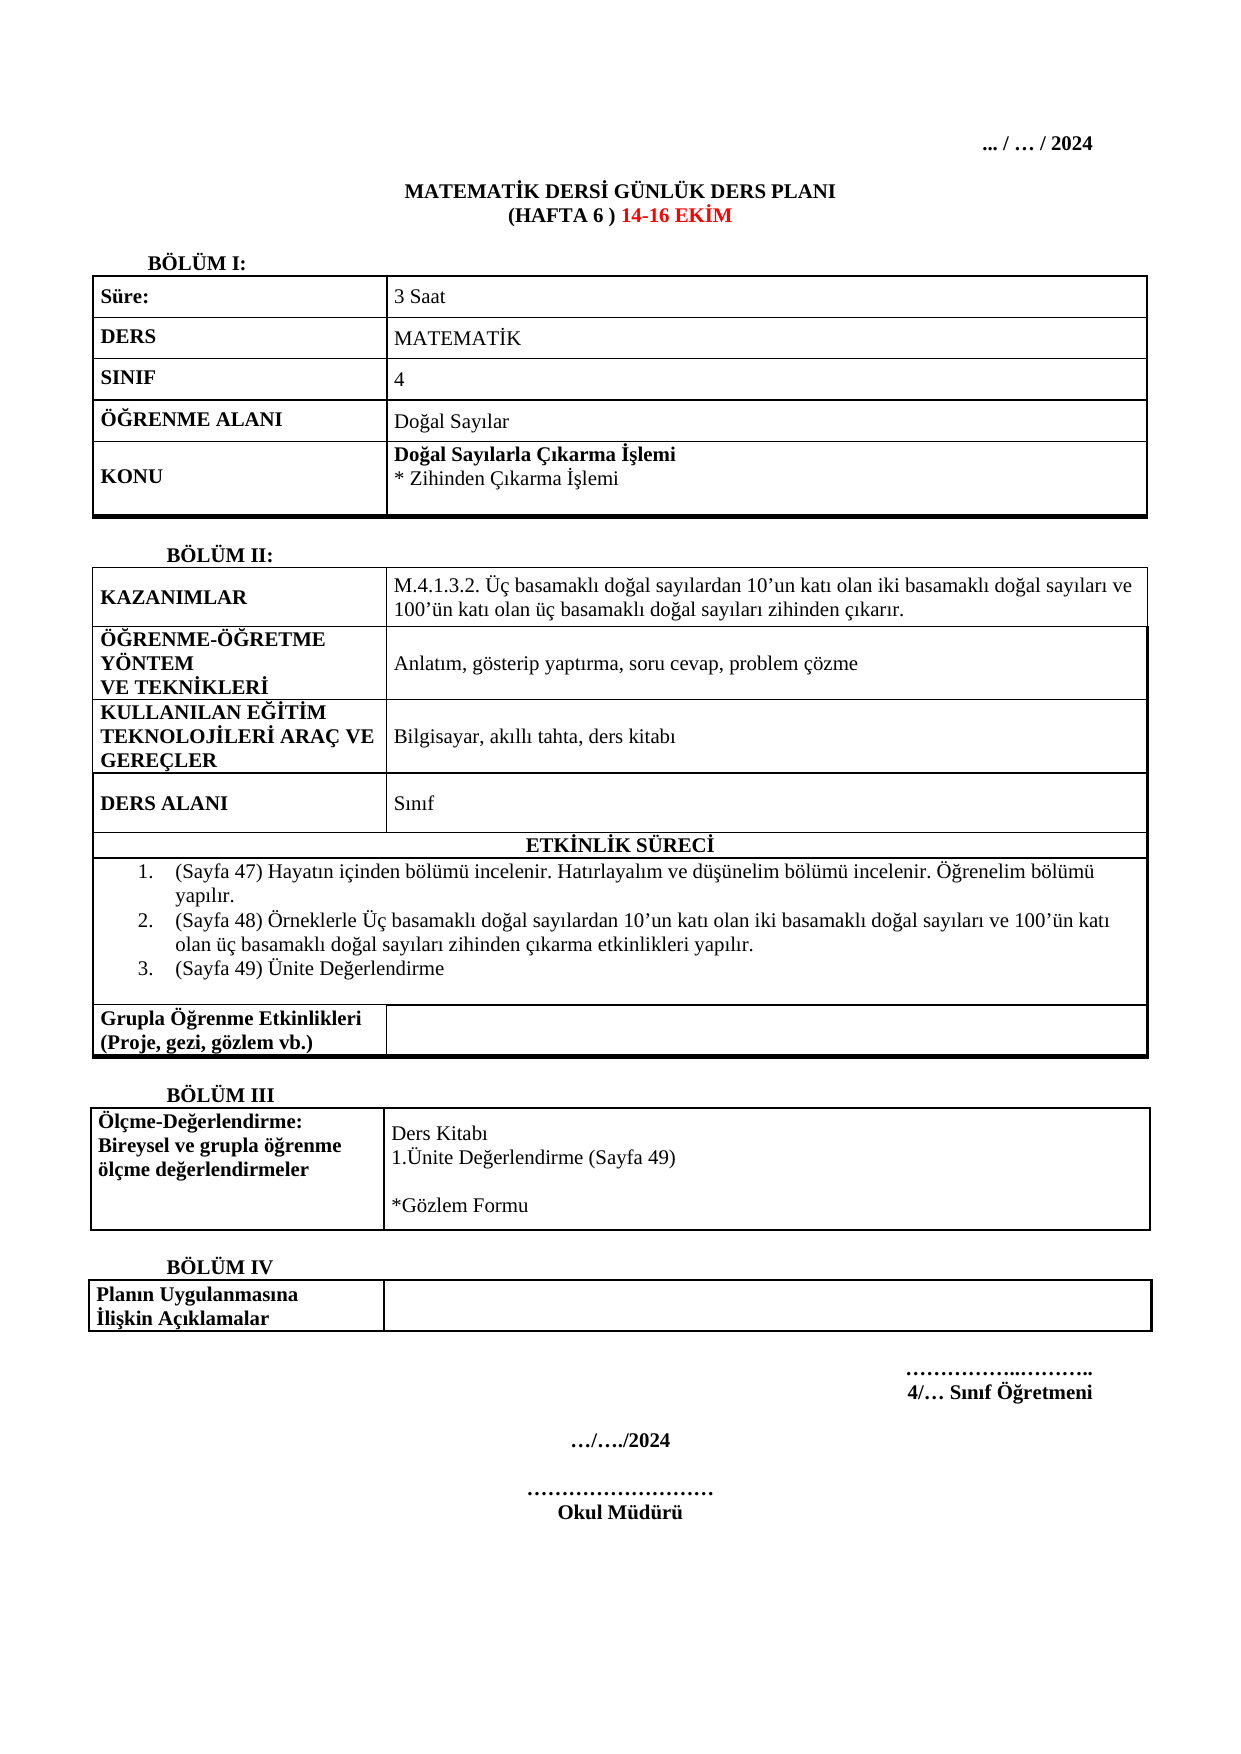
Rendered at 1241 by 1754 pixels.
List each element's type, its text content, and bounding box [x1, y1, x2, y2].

text ... / … / 2024 [148, 131, 1092, 155]
table_header Planın Uygulanmasına İlişkin Açıklamalar [90, 1281, 383, 1329]
text BÖLÜM I: [148, 251, 1092, 275]
table_cell Anlatım, gösterip yaptırma, soru cevap, problem çözme [387, 627, 1146, 699]
table_header Süre: [94, 277, 386, 317]
subtitle BÖLÜM IV [148, 1255, 1092, 1279]
table_cell (Sayfa 47) Hayatın içinden bölümü incelenir. Hatırlayalım ve düşünelim bölümü incelenir. Öğrenelim bölümü yapılır. (Sayfa 48) Örneklerle Üç basamaklı doğal sayılardan 10’un katı olan iki basamaklı doğal sayıları ve 100’ün katı olan üç basamaklı doğal sayıları zihinden çıkarma etkinlikleri yapılır. (Sayfa 49) Ünite Değerlendirme [94, 859, 1146, 1004]
table_header M.4.1.3.2. Üç basamaklı doğal sayılardan 10’un katı olan iki basamaklı doğal sayıları ve 100’ün katı olan üç basamaklı doğal sayıları zihinden çıkarır. [387, 568, 1147, 626]
text ……………………… [148, 1476, 1092, 1500]
table_cell KULLANILAN EĞİTİM TEKNOLOJİLERİ ARAÇ VE GEREÇLER [93, 700, 386, 772]
table_cell Bilgisayar, akıllı tahta, ders kitabı [387, 700, 1146, 772]
text (HAFTA 6 ) 14-16 EKİM [148, 203, 1092, 227]
table_header Ölçme-Değerlendirme: Bireysel ve grupla öğrenme ölçme değerlendirmeler [92, 1109, 383, 1229]
text BÖLÜM II: [148, 543, 1092, 567]
table_cell MATEMATİK [388, 318, 1146, 358]
table_header KAZANIMLAR [93, 568, 386, 626]
table_cell DERS [94, 318, 386, 358]
text Okul Müdürü [148, 1500, 1092, 1524]
table_cell Sınıf [387, 774, 1146, 832]
text MATEMATİK DERSİ GÜNLÜK DERS PLANI [148, 179, 1092, 203]
table_cell Doğal Sayılar [388, 401, 1146, 441]
table_cell ÖĞRENME-ÖĞRETME YÖNTEM VE TEKNİKLERİ [93, 627, 386, 699]
text ……………..……….. [148, 1356, 1092, 1380]
table_header [385, 1281, 1150, 1329]
subtitle BÖLÜM III [148, 1083, 1092, 1107]
table_cell SINIF [94, 359, 386, 399]
table_cell [387, 1006, 1146, 1054]
table_cell Doğal Sayılarla Çıkarma İşlemi * Zihinden Çıkarma İşlemi [388, 442, 1146, 514]
table_cell ÖĞRENME ALANI [94, 401, 386, 441]
table_cell ETKİNLİK SÜRECİ [94, 833, 1146, 857]
table_cell KONU [94, 442, 386, 514]
table_header Ders Kitabı 1.Ünite Değerlendirme (Sayfa 49) *Gözlem Formu [385, 1109, 1149, 1229]
table_cell DERS ALANI [94, 774, 386, 832]
table_cell 4 [388, 359, 1146, 399]
text …/…./2024 [148, 1428, 1092, 1452]
table_cell Grupla Öğrenme Etkinlikleri (Proje, gezi, gözlem vb.) [94, 1005, 386, 1054]
table_header 3 Saat [388, 277, 1146, 317]
text 4/… Sınıf Öğretmeni [148, 1380, 1092, 1404]
